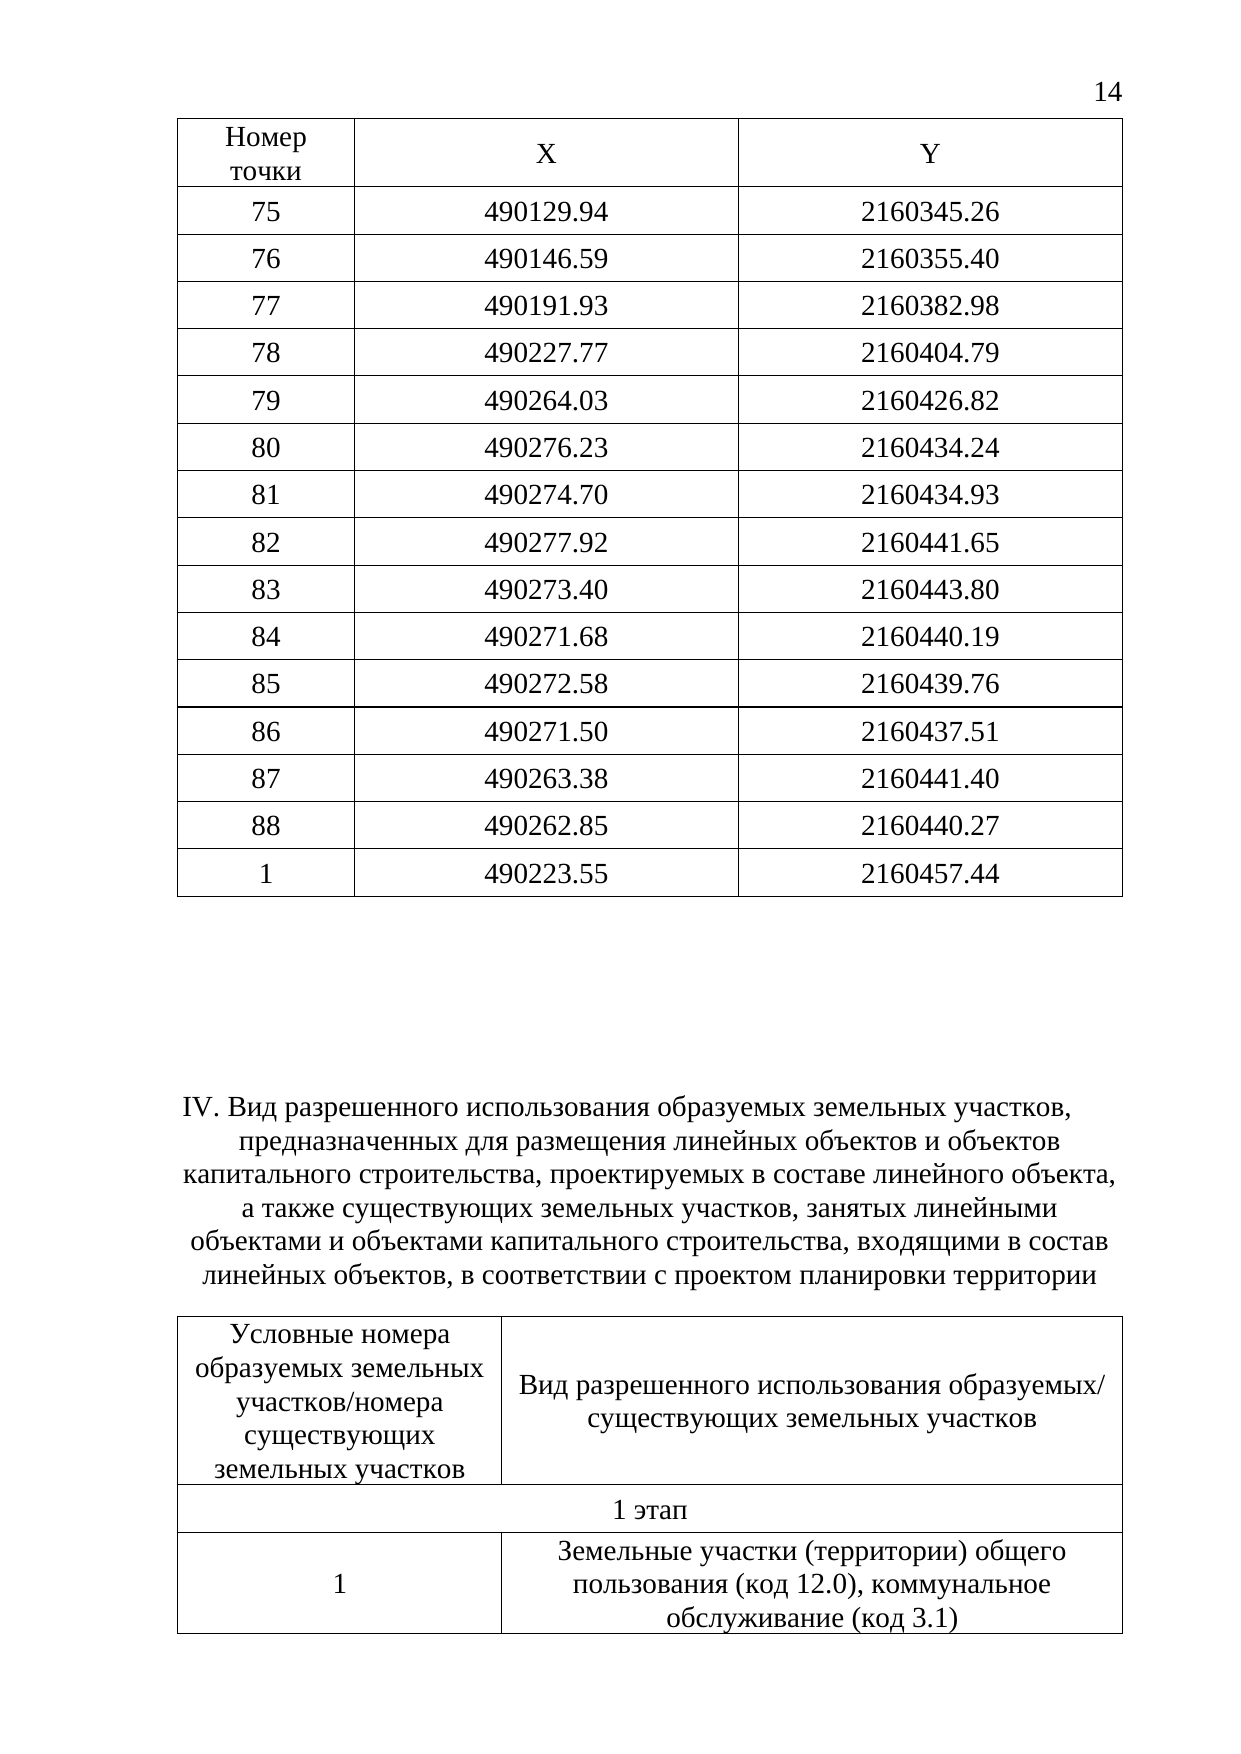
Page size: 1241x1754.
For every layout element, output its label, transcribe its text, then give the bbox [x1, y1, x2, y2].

table_cell 490227.77 [355, 329, 738, 375]
table_cell 1 этап [178, 1485, 1122, 1532]
table_header X [355, 119, 738, 186]
table_cell 490277.92 [355, 518, 738, 564]
table_cell 490191.93 [355, 282, 738, 328]
table_cell 2160345.26 [739, 187, 1122, 233]
table_cell 76 [178, 235, 354, 281]
table_cell 490223.55 [355, 849, 738, 896]
table_cell 2160434.24 [739, 424, 1122, 470]
table_cell 78 [178, 329, 354, 375]
table_cell 490262.85 [355, 802, 738, 848]
table_cell 2160439.76 [739, 660, 1122, 706]
table_cell 2160440.19 [739, 613, 1122, 659]
table_cell Земельные участки (территории) общего пользования (код 12.0), коммунальное обслуживание (код 3.1) [502, 1533, 1122, 1633]
table_cell 490276.23 [355, 424, 738, 470]
table_cell 1 [178, 849, 354, 896]
table_cell 490274.70 [355, 471, 738, 517]
table_cell 77 [178, 282, 354, 328]
table_cell 490146.59 [355, 235, 738, 281]
table_cell 490272.58 [355, 660, 738, 706]
table_cell 2160441.40 [739, 755, 1122, 801]
table_cell 2160457.44 [739, 849, 1122, 896]
table_cell 2160355.40 [739, 235, 1122, 281]
table_cell 2160426.82 [739, 376, 1122, 423]
table_cell 2160382.98 [739, 282, 1122, 328]
table_cell 80 [178, 424, 354, 470]
table_cell 490263.38 [355, 755, 738, 801]
table_cell 2160440.27 [739, 802, 1122, 848]
table_header Y [739, 119, 1122, 186]
table_cell 87 [178, 755, 354, 801]
table_cell 2160404.79 [739, 329, 1122, 375]
table_cell 490271.50 [355, 708, 738, 754]
table_cell 81 [178, 471, 354, 517]
table_cell 82 [178, 518, 354, 564]
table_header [502, 1317, 1122, 1484]
table_cell 490271.68 [355, 613, 738, 659]
table_cell 75 [178, 187, 354, 233]
table_cell 490264.03 [355, 376, 738, 423]
table_header Номер точки [178, 119, 354, 186]
list Вид разрешенного использования образуемых земельных участков, предназначенных для размещения линейных объектов и объектов капитального строительства, проектируемых в составе линейного объекта, а также существующих земельных участков, занятых линейными объектами и объектами капитального строительства, входящими в состав линейных объектов, в соответствии с проектом планировки территории [177, 1089, 1122, 1291]
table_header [178, 1317, 501, 1484]
table_cell 2160434.93 [739, 471, 1122, 517]
table_cell 85 [178, 660, 354, 706]
table_cell 490273.40 [355, 566, 738, 612]
table_cell 83 [178, 566, 354, 612]
table_cell 79 [178, 376, 354, 423]
table_cell 2160437.51 [739, 708, 1122, 754]
table_cell 84 [178, 613, 354, 659]
table_cell 1 [178, 1533, 501, 1633]
table_cell 88 [178, 802, 354, 848]
table_cell 2160441.65 [739, 518, 1122, 564]
table_cell 2160443.80 [739, 566, 1122, 612]
table_cell 86 [178, 708, 354, 754]
table_cell 490129.94 [355, 187, 738, 233]
